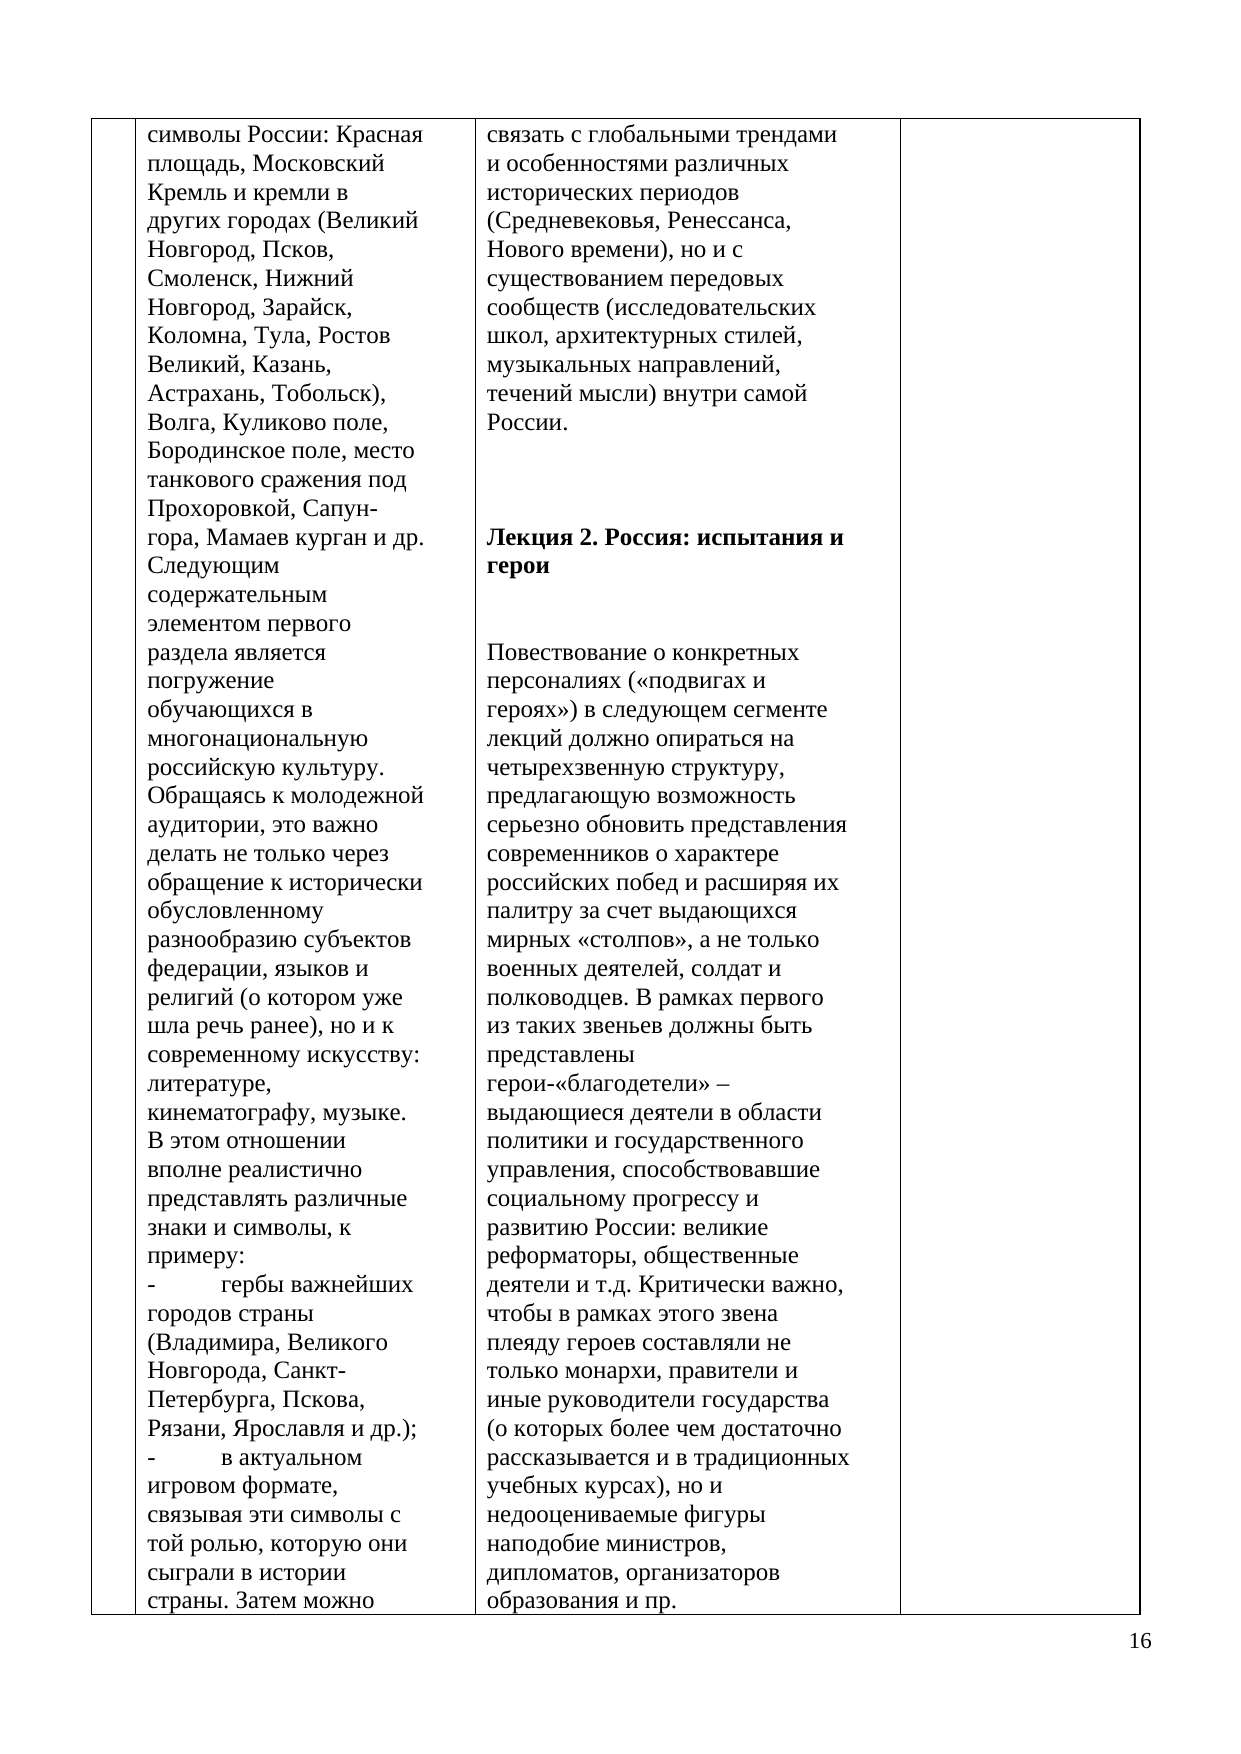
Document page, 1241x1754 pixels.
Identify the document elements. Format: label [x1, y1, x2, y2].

table_cell [476, 119, 900, 1614]
table_cell [136, 119, 475, 1614]
table_cell [901, 119, 1139, 1614]
table_cell [92, 119, 135, 1614]
